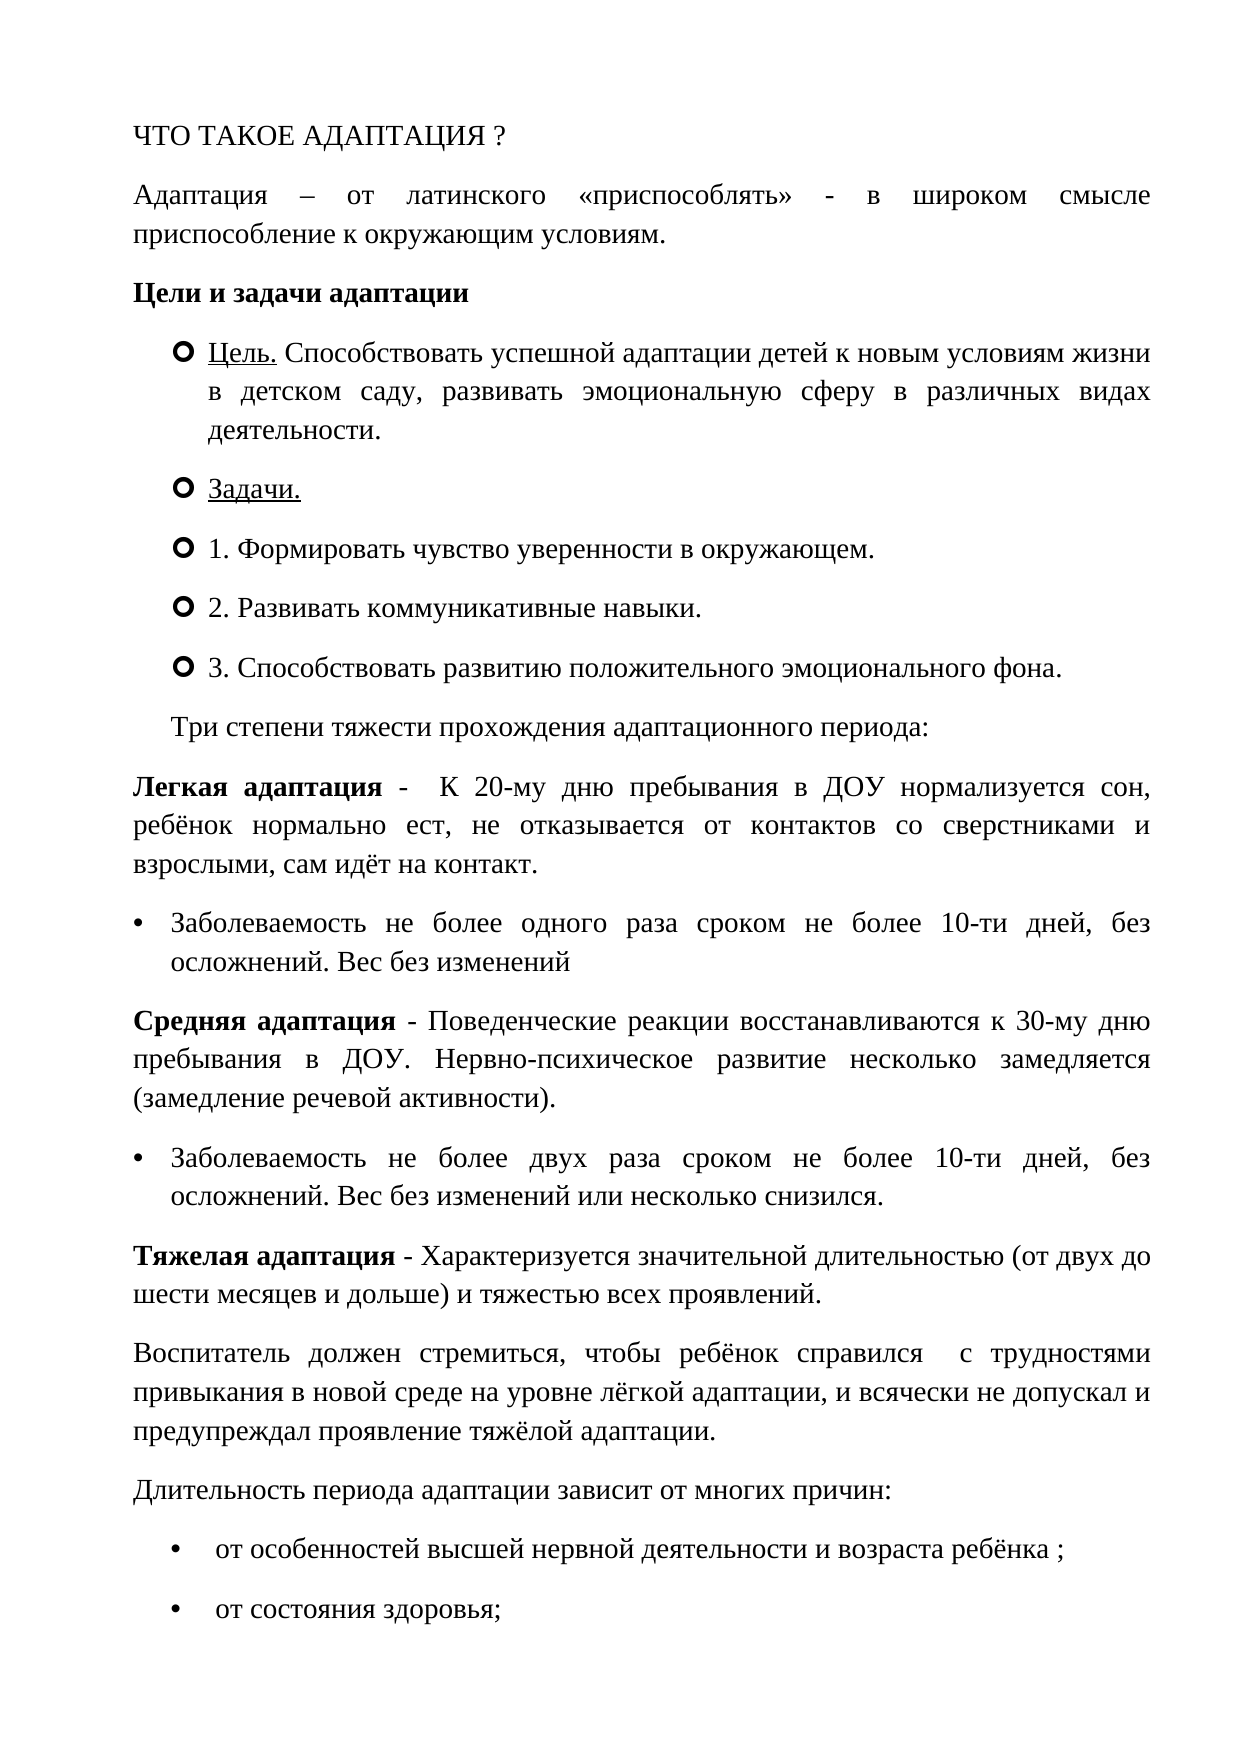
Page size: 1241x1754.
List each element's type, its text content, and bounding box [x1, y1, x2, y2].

text Цели и задачи адаптации [133, 275, 1152, 309]
list Заболеваемость не более двух раза сроком не более 10-ти дней, без осложнений. Вес без изменений или несколько снизился. [133, 1139, 1152, 1212]
list Цель. Способствовать успешной адаптации детей к новым условиям жизни в детском саду, развивать эмоциональную сферу в различных видах деятельности. [170, 335, 1152, 446]
text Тяжелая адаптация - Характеризуется значительной длительностью (от двух до шести месяцев и дольше) и тяжестью всех проявлений. [133, 1238, 1152, 1310]
list 2. Развивать коммуникативные навыки. [170, 590, 1152, 624]
text Адаптация – от латинского «приспособлять» - в широком смысле приспособление к окружающим условиям. [133, 177, 1152, 249]
text Легкая адаптация - К 20-му дню пребывания в ДОУ нормализуется сон, ребёнок нормально ест, не отказывается от контактов со сверстниками и взрослыми, сам идёт на контакт. [133, 769, 1152, 879]
text Средняя адаптация - Поведенческие реакции восстанавливаются к 30-му дню пребывания в ДОУ. Нервно-психическое развитие несколько замедляется (замедление речевой активности). [133, 1003, 1152, 1114]
text ЧТО ТАКОЕ АДАПТАЦИЯ ? [133, 118, 1152, 152]
list 1. Формировать чувство уверенности в окружающем. [170, 531, 1152, 564]
text Воспитатель должен стремиться, чтобы ребёнок справился с трудностями привыкания в новой среде на уровне лёгкой адаптации, и всячески не допускал и предупреждал проявление тяжёлой адаптации. [133, 1336, 1152, 1446]
text Длительность периода адаптации зависит от многих причин: [133, 1472, 1152, 1506]
text Три степени тяжести прохождения адаптационного периода: [170, 709, 1152, 743]
list от состояния здоровья; [170, 1591, 1152, 1624]
list Заболеваемость не более одного раза сроком не более 10-ти дней, без осложнений. Вес без изменений [133, 905, 1152, 977]
list Задачи. [170, 471, 1152, 505]
list 3. Способствовать развитию положительного эмоционального фона. [170, 650, 1152, 683]
list от особенностей высшей нервной деятельности и возраста ребёнка ; [170, 1531, 1152, 1565]
